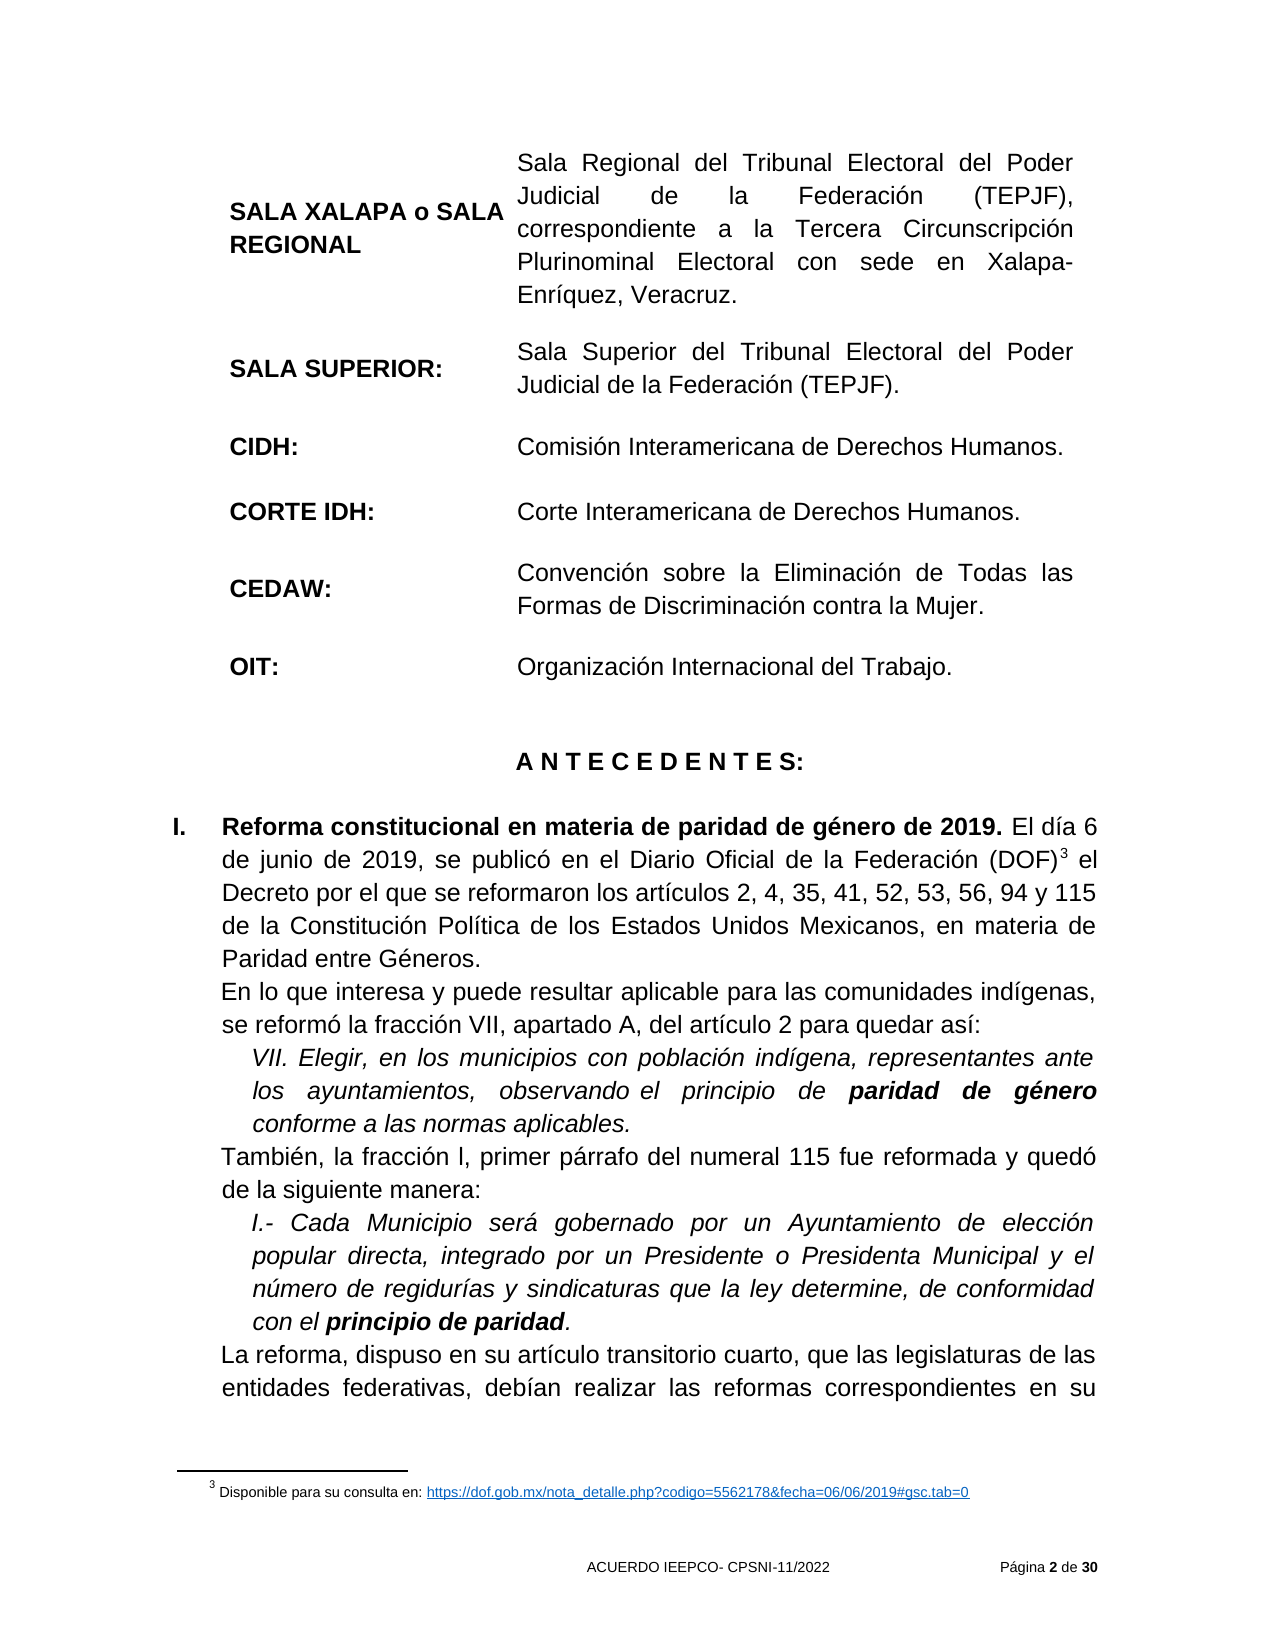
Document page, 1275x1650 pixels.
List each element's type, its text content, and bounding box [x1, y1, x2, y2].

table_cell Convención sobre la Eliminación de Todas las Formas de Discriminación contra la Mujer. [517, 558, 1078, 648]
list Reforma constitucional en materia de paridad de género de 2019. El día 6 de junio de 2019, se publicó en el Diario Oficial de la Federación (DOF) el Decreto por el que se reformaron los artículos 2, 4, 35, 41, 52, 53, 56, 94 y 115 de la Constitución Política de los Estados Unidos Mexicanos, en materia de Paridad entre Géneros. [186, 812, 1098, 973]
text A N T E C E D E N T E S: [222, 747, 1098, 775]
table_cell OIT: [229, 649, 517, 713]
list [221, 1340, 1098, 1402]
list I.- Cada Municipio será gobernado por un Ayuntamiento de elección popular directa, integrado por un Presidente o Presidenta Municipal y el número de regidurías y sindicaturas que la ley determine, de conformidad con el principio de paridad. [251, 1208, 1098, 1336]
table_cell Comisión Interamericana de Derechos Humanos. [517, 428, 1078, 493]
table_cell SALA XALAPA o SALA REGIONAL [229, 148, 517, 337]
table_cell CORTE IDH: [229, 493, 517, 558]
table_cell Sala Regional del Tribunal Electoral del Poder Judicial de la Federación (TEPJF), correspondiente a la Tercera Circunscripción Plurinominal Electoral con sede en Xalapa-Enríquez, Veracruz. [517, 148, 1078, 337]
list También, la fracción l, primer párrafo del numeral 115 fue reformada y quedó de la siguiente manera: [221, 1142, 1098, 1204]
table_cell SALA SUPERIOR: [229, 337, 517, 428]
text VII. Elegir, en los municipios con población indígena, representantes ante los ayuntamientos, observando el principio de paridad de género conforme a las normas aplicables. [251, 1043, 1098, 1138]
table_cell Corte Interamericana de Derechos Humanos. [517, 493, 1078, 558]
table_cell Sala Superior del Tribunal Electoral del Poder Judicial de la Federación (TEPJF). [517, 337, 1078, 428]
table_cell CEDAW: [229, 558, 517, 648]
list En lo que interesa y puede resultar aplicable para las comunidades indígenas, se reformó la fracción VII, apartado A, del artículo 2 para quedar así: [221, 977, 1098, 1039]
table_cell Organización Internacional del Trabajo. [517, 649, 1078, 713]
table_cell CIDH: [229, 428, 517, 493]
